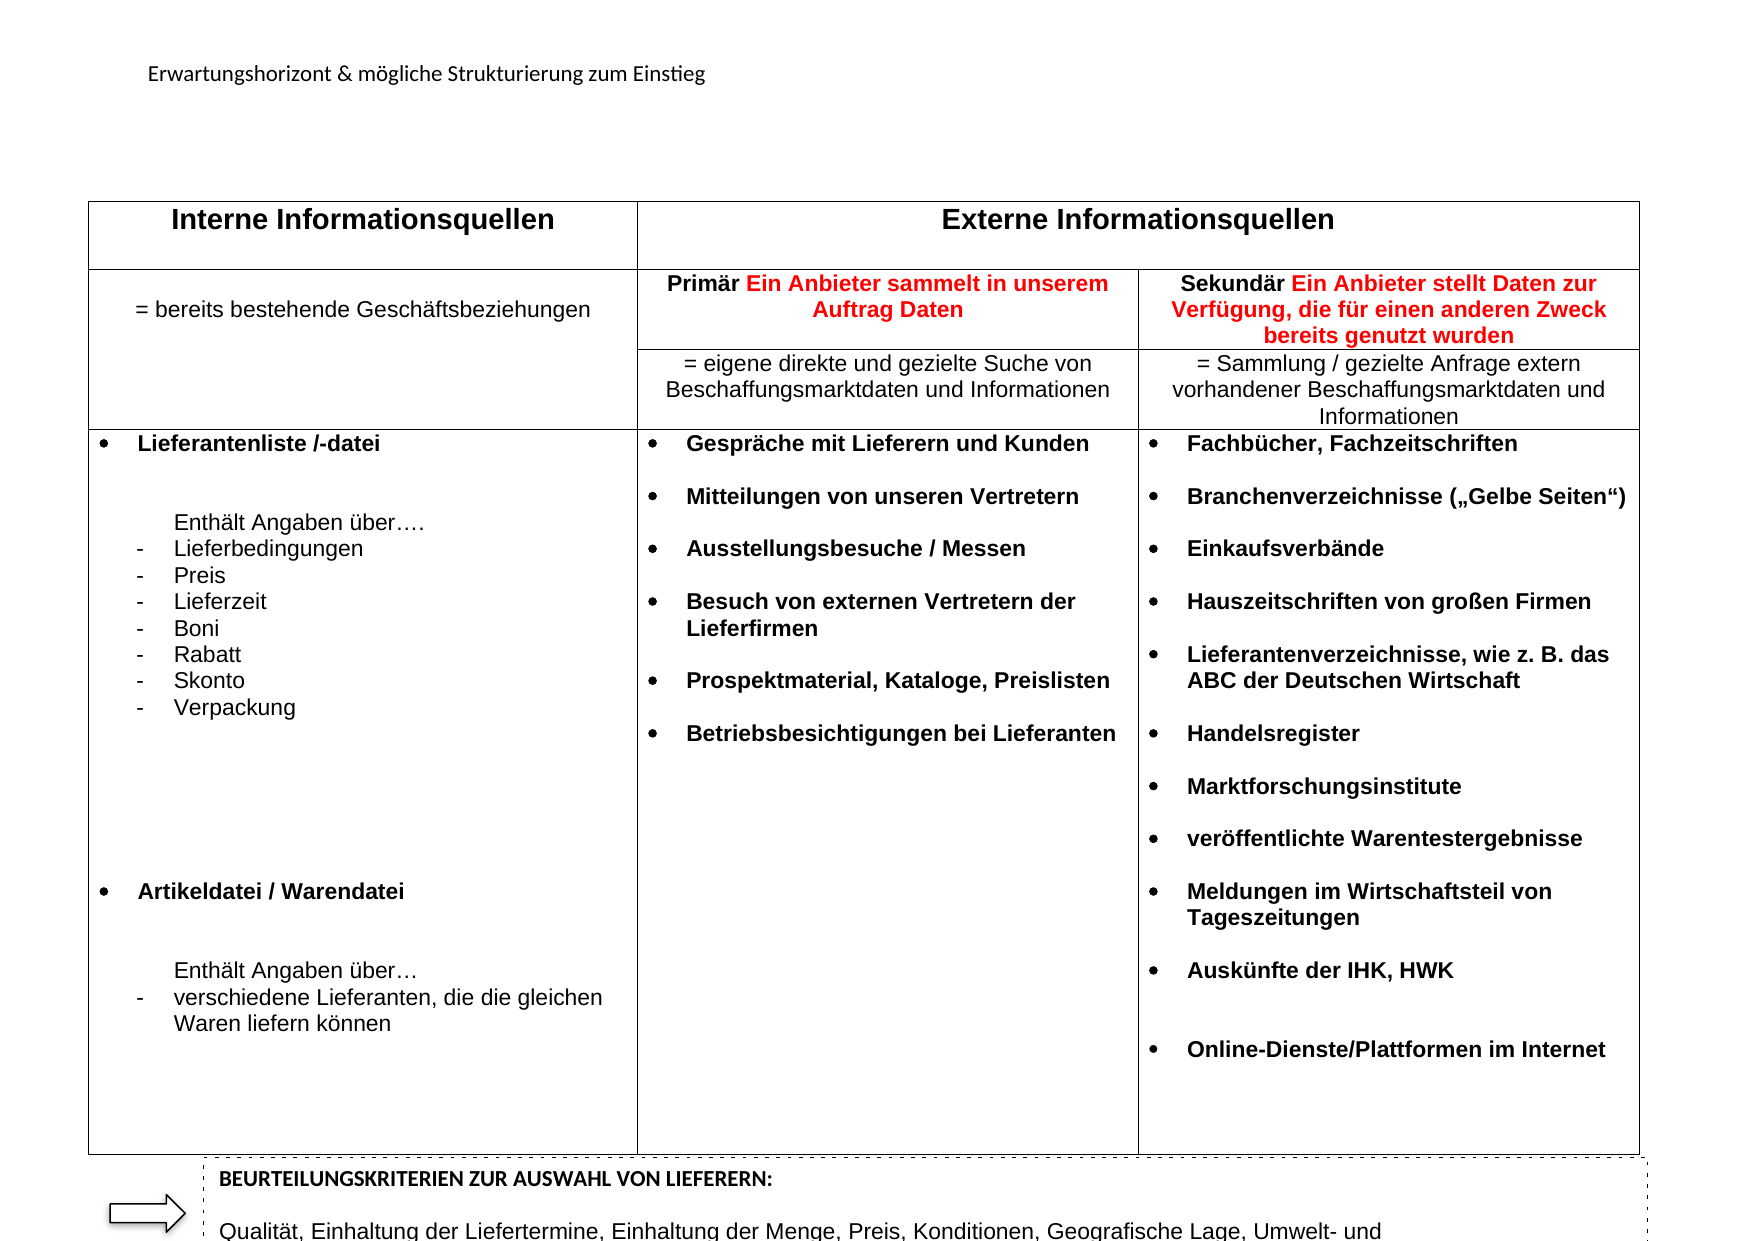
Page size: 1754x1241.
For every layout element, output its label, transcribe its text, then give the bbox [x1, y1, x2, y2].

table_cell Lieferantenliste /-datei Enthält Angaben über…. Lieferbedingungen Preis Lieferzeit Boni Rabatt Skonto Verpackung Artikeldatei / Warendatei Enthält Angaben über… verschiedene Lieferanten, die die gleichen Waren liefern können [89, 430, 637, 1153]
table_cell Gespräche mit Lieferern und Kunden Mitteilungen von unseren Vertretern Ausstellungsbesuche / Messen Besuch von externen Vertretern der Lieferfirmen Prospektmaterial, Kataloge, Preislisten Betriebsbesichtigungen bei Lieferanten [638, 430, 1138, 1153]
table_cell Primär Ein Anbieter sammelt in unserem Auftrag Daten [638, 270, 1138, 349]
table_header Interne Informationsquellen [89, 202, 637, 269]
table_cell = Sammlung / gezielte Anfrage extern vorhandener Beschaffungsmarktdaten und Informationen [1139, 350, 1639, 429]
table_cell Sekundär Ein Anbieter stellt Daten zur Verfügung, die für einen anderen Zweck bereits genutzt wurden [1139, 270, 1639, 349]
table_cell = eigene direkte und gezielte Suche von Beschaffungsmarktdaten und Informationen [638, 350, 1138, 429]
table_header Externe Informationsquellen [638, 202, 1639, 269]
table_cell Fachbücher, Fachzeitschriften Branchenverzeichnisse („Gelbe Seiten“) Einkaufsverbände Hauszeitschriften von großen Firmen Lieferantenverzeichnisse, wie z. B. das ABC der Deutschen Wirtschaft Handelsregister Marktforschungsinstitute veröffentlichte Warentestergebnisse Meldungen im Wirtschaftsteil von Tageszeitungen Auskünfte der IHK, HWK Online-Dienste/Plattformen im Internet [1139, 430, 1639, 1153]
table_cell = bereits bestehende Geschäftsbeziehungen [89, 270, 637, 429]
